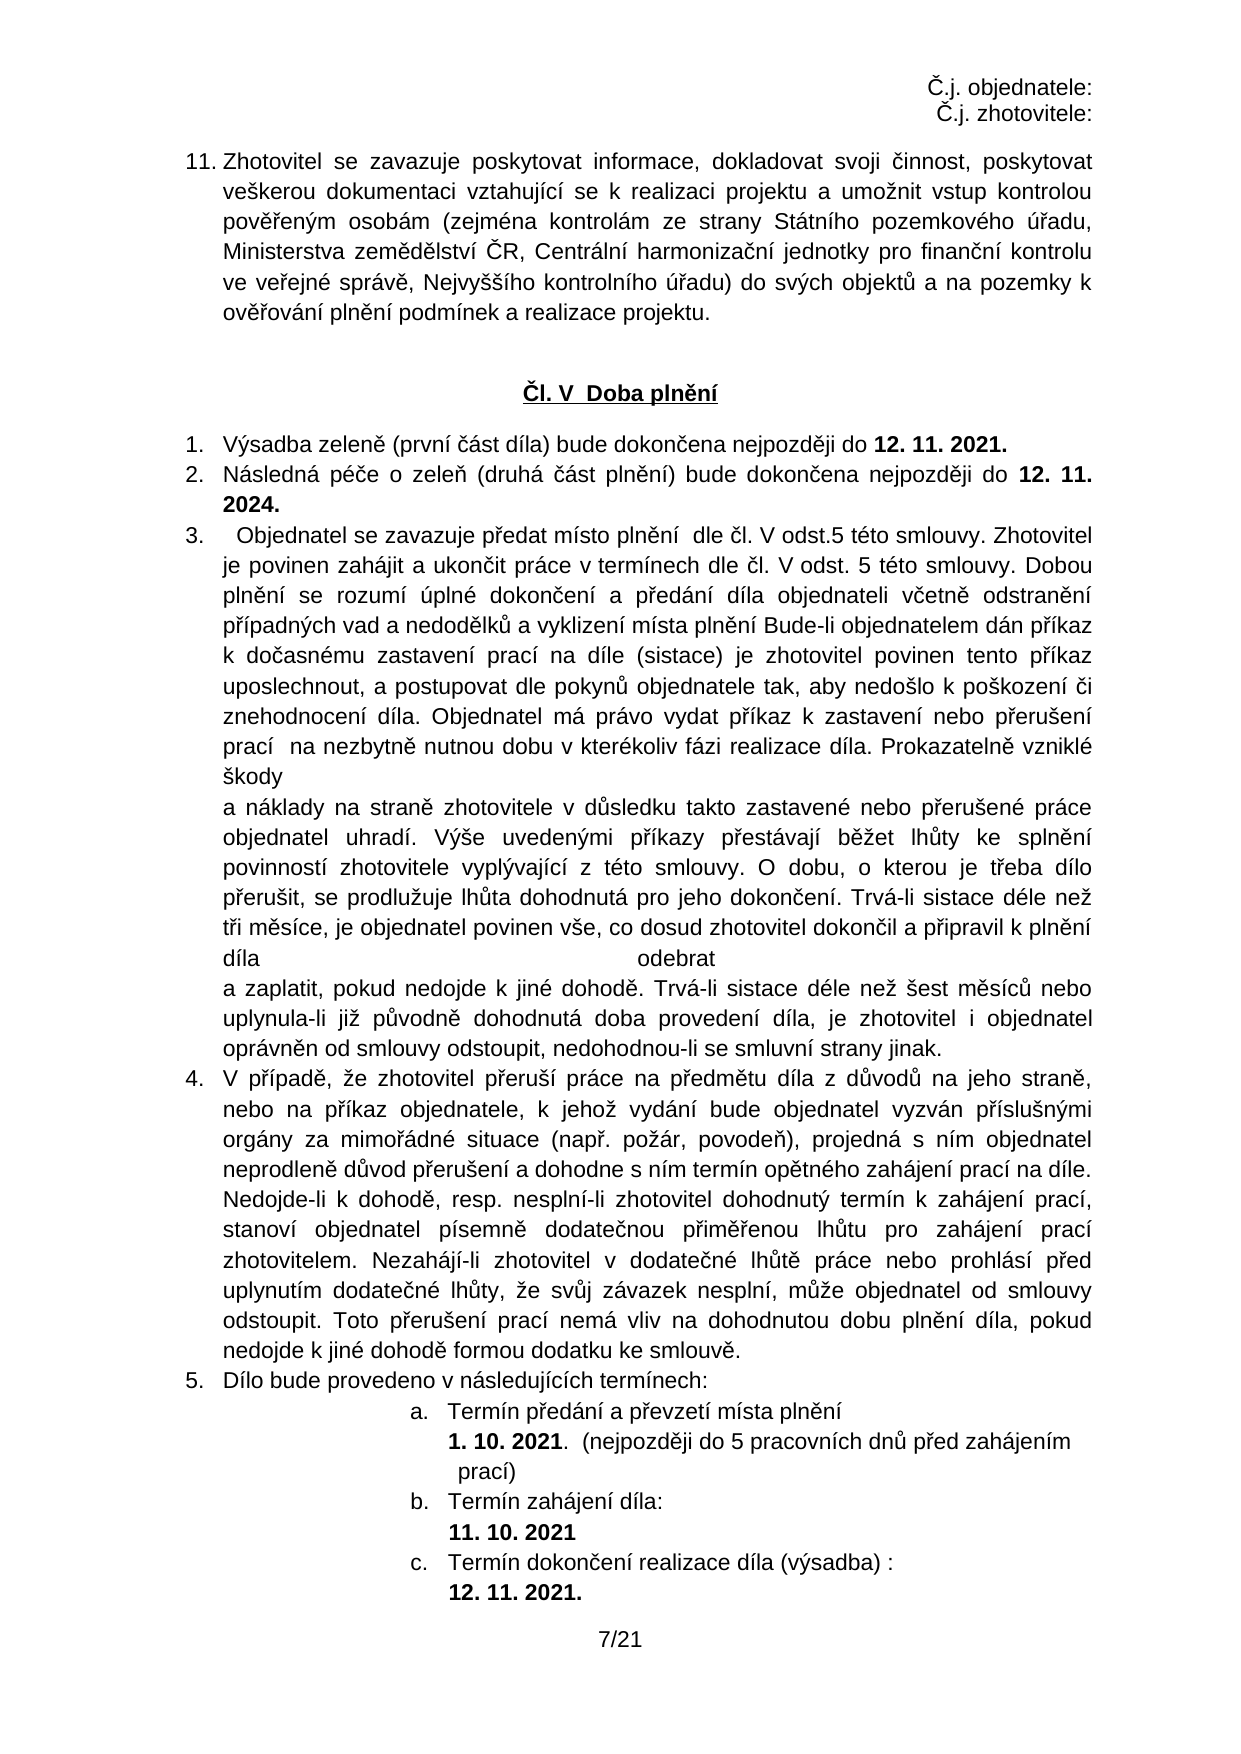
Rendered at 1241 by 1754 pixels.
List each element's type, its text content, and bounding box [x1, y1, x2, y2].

text Čl. V Doba plnění [148, 380, 1093, 406]
list Následná péče o zeleň (druhá část plnění) bude dokončena nejpozději do 12. 11. 2024. [185, 461, 1093, 518]
list Zhotovitel se zavazuje poskytovat informace, dokladovat svoji činnost, poskytovat veškerou dokumentaci vztahující se k realizaci projektu a umožnit vstup kontrolou pověřeným osobám (zejména kontrolám ze strany Státního pozemkového úřadu, Ministerstva zemědělství ČR, Centrální harmonizační jednotky pro finanční kontrolu ve veřejné správě, Nejvyššího kontrolního úřadu) do svých objektů a na pozemky k ověřování plnění podmínek a realizace projektu. [185, 148, 1093, 325]
list Termín zahájení díla: [410, 1488, 1093, 1514]
list Výsadba zeleně (první část díla) bude dokončena nejpozději do 12. 11. 2021. [185, 431, 1093, 457]
list V případě, že zhotovitel přeruší práce na předmětu díla z důvodů na jeho straně, nebo na příkaz objednatele, k jehož vydání bude objednatel vyzván příslušnými orgány za mimořádné situace (např. požár, povodeň), projedná s ním objednatel neprodleně důvod přerušení a dohodne s ním termín opětného zahájení prací na díle. Nedojde-li k dohodě, resp. nesplní-li zhotovitel dohodnutý termín k zahájení prací, stanoví objednatel písemně dodatečnou přiměřenou lhůtu pro zahájení prací zhotovitelem. Nezahájí-li zhotovitel v dodatečné lhůtě práce nebo prohlásí před uplynutím dodatečné lhůty, že svůj závazek nesplní, může objednatel od smlouvy odstoupit. Toto přerušení prací nemá vliv na dohodnutou dobu plnění díla, pokud nedojde k jiné dohodě formou dodatku ke smlouvě. [185, 1065, 1093, 1363]
list Termín předání a převzetí místa plnění [410, 1398, 1093, 1424]
list Dílo bude provedeno v následujících termínech: [185, 1367, 1093, 1394]
list Termín dokončení realizace díla (výsadba) : [410, 1549, 1093, 1575]
text 1. 10. 2021. (nejpozději do 5 pracovních dnů před zahájením prací) [410, 1428, 1093, 1484]
list Objednatel se zavazuje předat místo plnění dle čl. V odst.5 této smlouvy. Zhotovitel je povinen zahájit a ukončit práce v termínech dle čl. V odst. 5 této smlouvy. Dobou plnění se rozumí úplné dokončení a předání díla objednateli včetně odstranění případných vad a nedodělků a vyklizení místa plnění Bude-li objednatelem dán příkaz k dočasnému zastavení prací na díle (sistace) je zhotovitel povinen tento příkaz uposlechnout, a postupovat dle pokynů objednatele tak, aby nedošlo k poškození či znehodnocení díla. Objednatel má právo vydat příkaz k zastavení nebo přerušení prací na nezbytně nutnou dobu v kterékoliv fázi realizace díla. Prokazatelně vzniklé škody a náklady na straně zhotovitele v důsledku takto zastavené nebo přerušené práce objednatel uhradí. Výše uvedenými příkazy přestávají běžet lhůty ke splnění povinností zhotovitele vyplývající z této smlouvy. O dobu, o kterou je třeba dílo přerušit, se prodlužuje lhůta dohodnutá pro jeho dokončení. Trvá-li sistace déle než tři měsíce, je objednatel povinen vše, co dosud zhotovitel dokončil a připravil k plnění díla odebrat a zaplatit, pokud nedojde k jiné dohodě. Trvá-li sistace déle než šest měsíců nebo uplynula-li již původně dohodnutá doba provedení díla, je zhotovitel i objednatel oprávněn od smlouvy odstoupit, nedohodnou-li se smluvní strany jinak. [185, 522, 1093, 1061]
text 12. 11. 2021. [410, 1579, 1093, 1605]
text 11. 10. 2021 [410, 1518, 1093, 1545]
